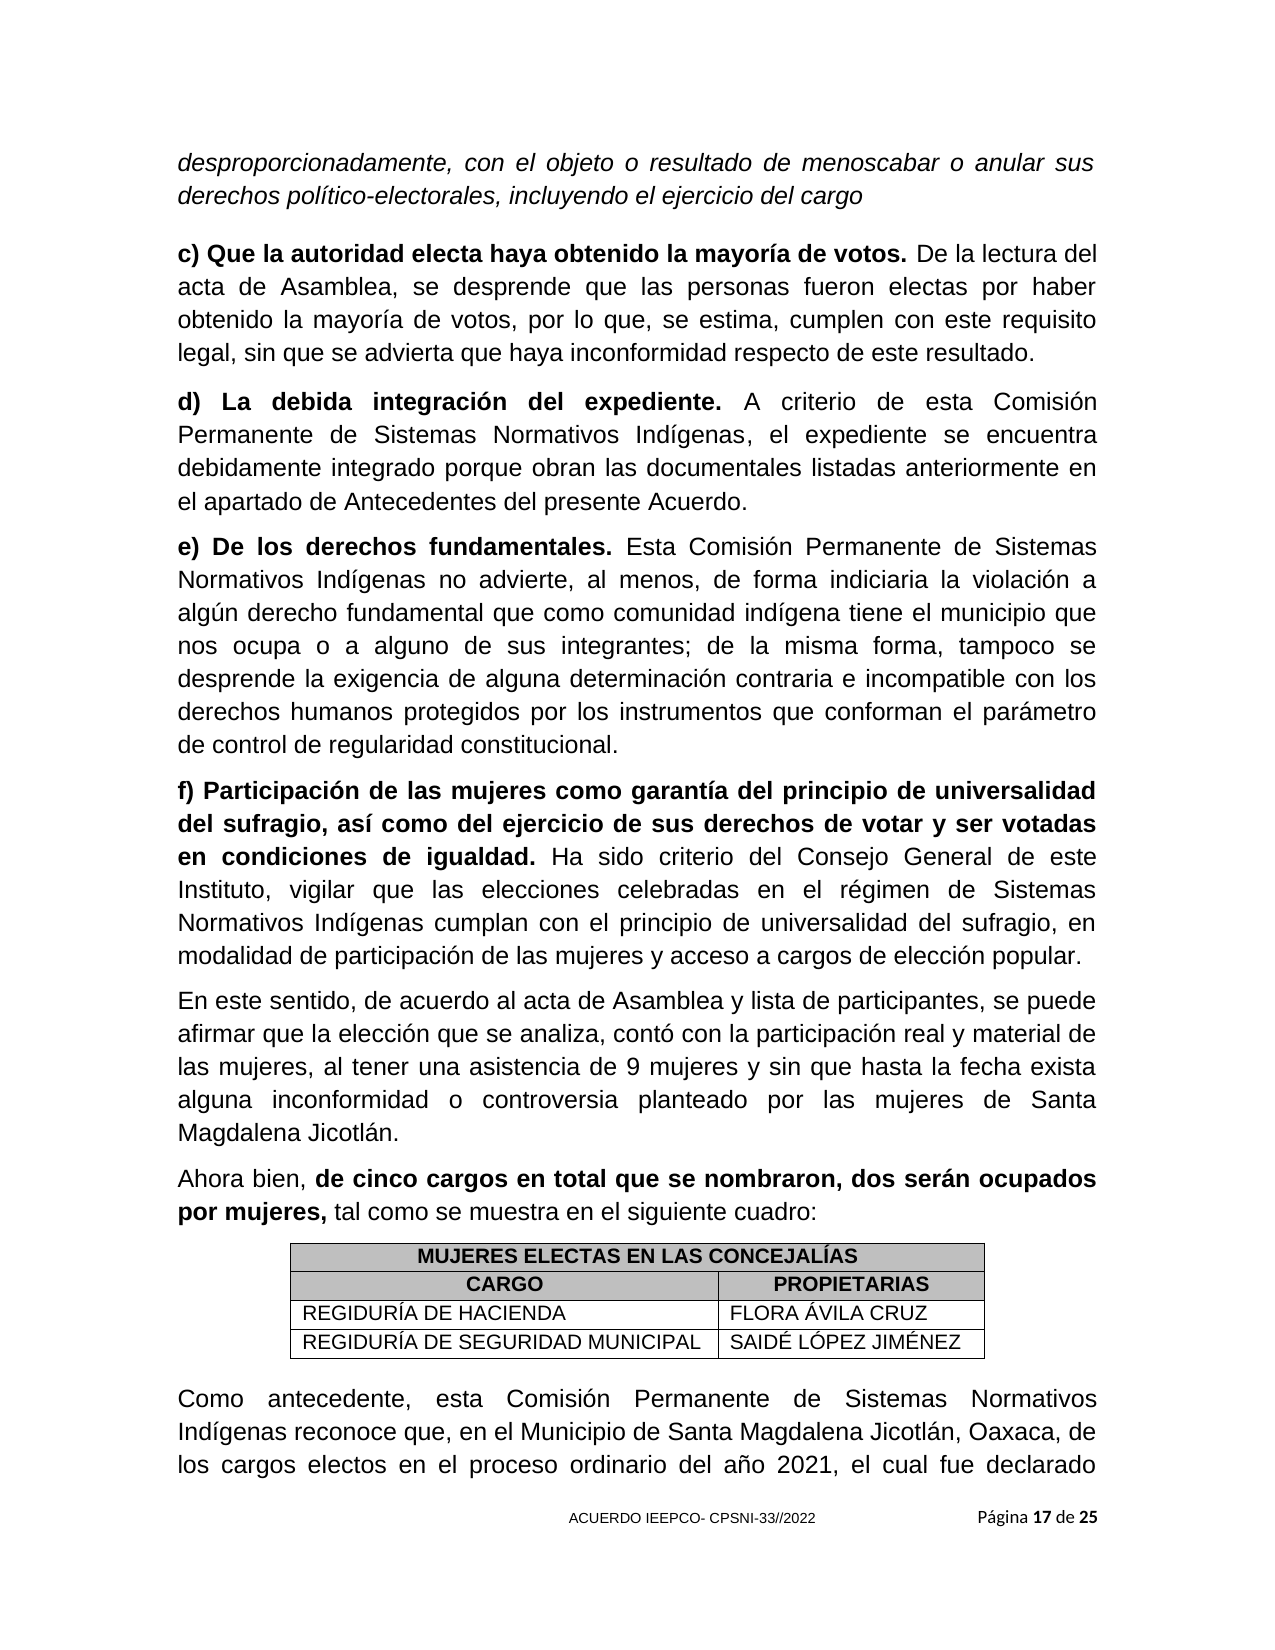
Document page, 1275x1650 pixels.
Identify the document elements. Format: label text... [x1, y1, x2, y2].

table_cell REGIDURÍA DE SEGURIDAD MUNICIPAL [291, 1330, 718, 1358]
table_cell SAIDÉ LÓPEZ JIMÉNEZ [719, 1330, 984, 1358]
table_header MUJERES ELECTAS EN LAS CONCEJALÍAS [291, 1244, 984, 1271]
table_cell CARGO [291, 1272, 718, 1300]
text c) Que la autoridad electa haya obtenido la mayoría de votos. De la lectura del acta de Asamblea, se desprende que las personas fueron electas por haber obtenido la mayoría de votos, por lo que, se estima, cumplen con este requisito legal, sin que se advierta que haya inconformidad respecto de este resultado. [177, 239, 1098, 366]
table_cell PROPIETARIAS [719, 1272, 984, 1300]
text d) La debida integración del expediente. A criterio de esta Comisión Permanente de Sistemas Normativos Indígenas, el expediente se encuentra debidamente integrado porque obran las documentales listadas anteriormente en el apartado de Antecedentes del presente Acuerdo. [177, 387, 1098, 515]
table_cell FLORA ÁVILA CRUZ [719, 1301, 984, 1329]
table_cell REGIDURÍA DE HACIENDA [291, 1301, 718, 1329]
text Ahora bien, de cinco cargos en total que se nombraron, dos serán ocupados por mujeres, tal como se muestra en el siguiente cuadro: [177, 1164, 1098, 1226]
text e) De los derechos fundamentales. Esta Comisión Permanente de Sistemas Normativos Indígenas no advierte, al menos, de forma indiciaria la violación a algún derecho fundamental que como comunidad indígena tiene el municipio que nos ocupa o a alguno de sus integrantes; de la misma forma, tampoco se desprende la exigencia de alguna determinación contraria e incompatible con los derechos humanos protegidos por los instrumentos que conforman el parámetro de control de regularidad constitucional. [177, 532, 1098, 759]
text En este sentido, de acuerdo al acta de Asamblea y lista de participantes, se puede afirmar que la elección que se analiza, contó con la participación real y material de las mujeres, al tener una asistencia de 9 mujeres y sin que hasta la fecha exista alguna inconformidad o controversia planteado por las mujeres de Santa Magdalena Jicotlán. [177, 986, 1098, 1147]
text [177, 1384, 1098, 1479]
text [177, 148, 1098, 209]
text f) Participación de las mujeres como garantía del principio de universalidad del sufragio, así como del ejercicio de sus derechos de votar y ser votadas en condiciones de igualdad. Ha sido criterio del Consejo General de este Instituto, vigilar que las elecciones celebradas en el régimen de Sistemas Normativos Indígenas cumplan con el principio de universalidad del sufragio, en modalidad de participación de las mujeres y acceso a cargos de elección popular. [177, 776, 1098, 969]
